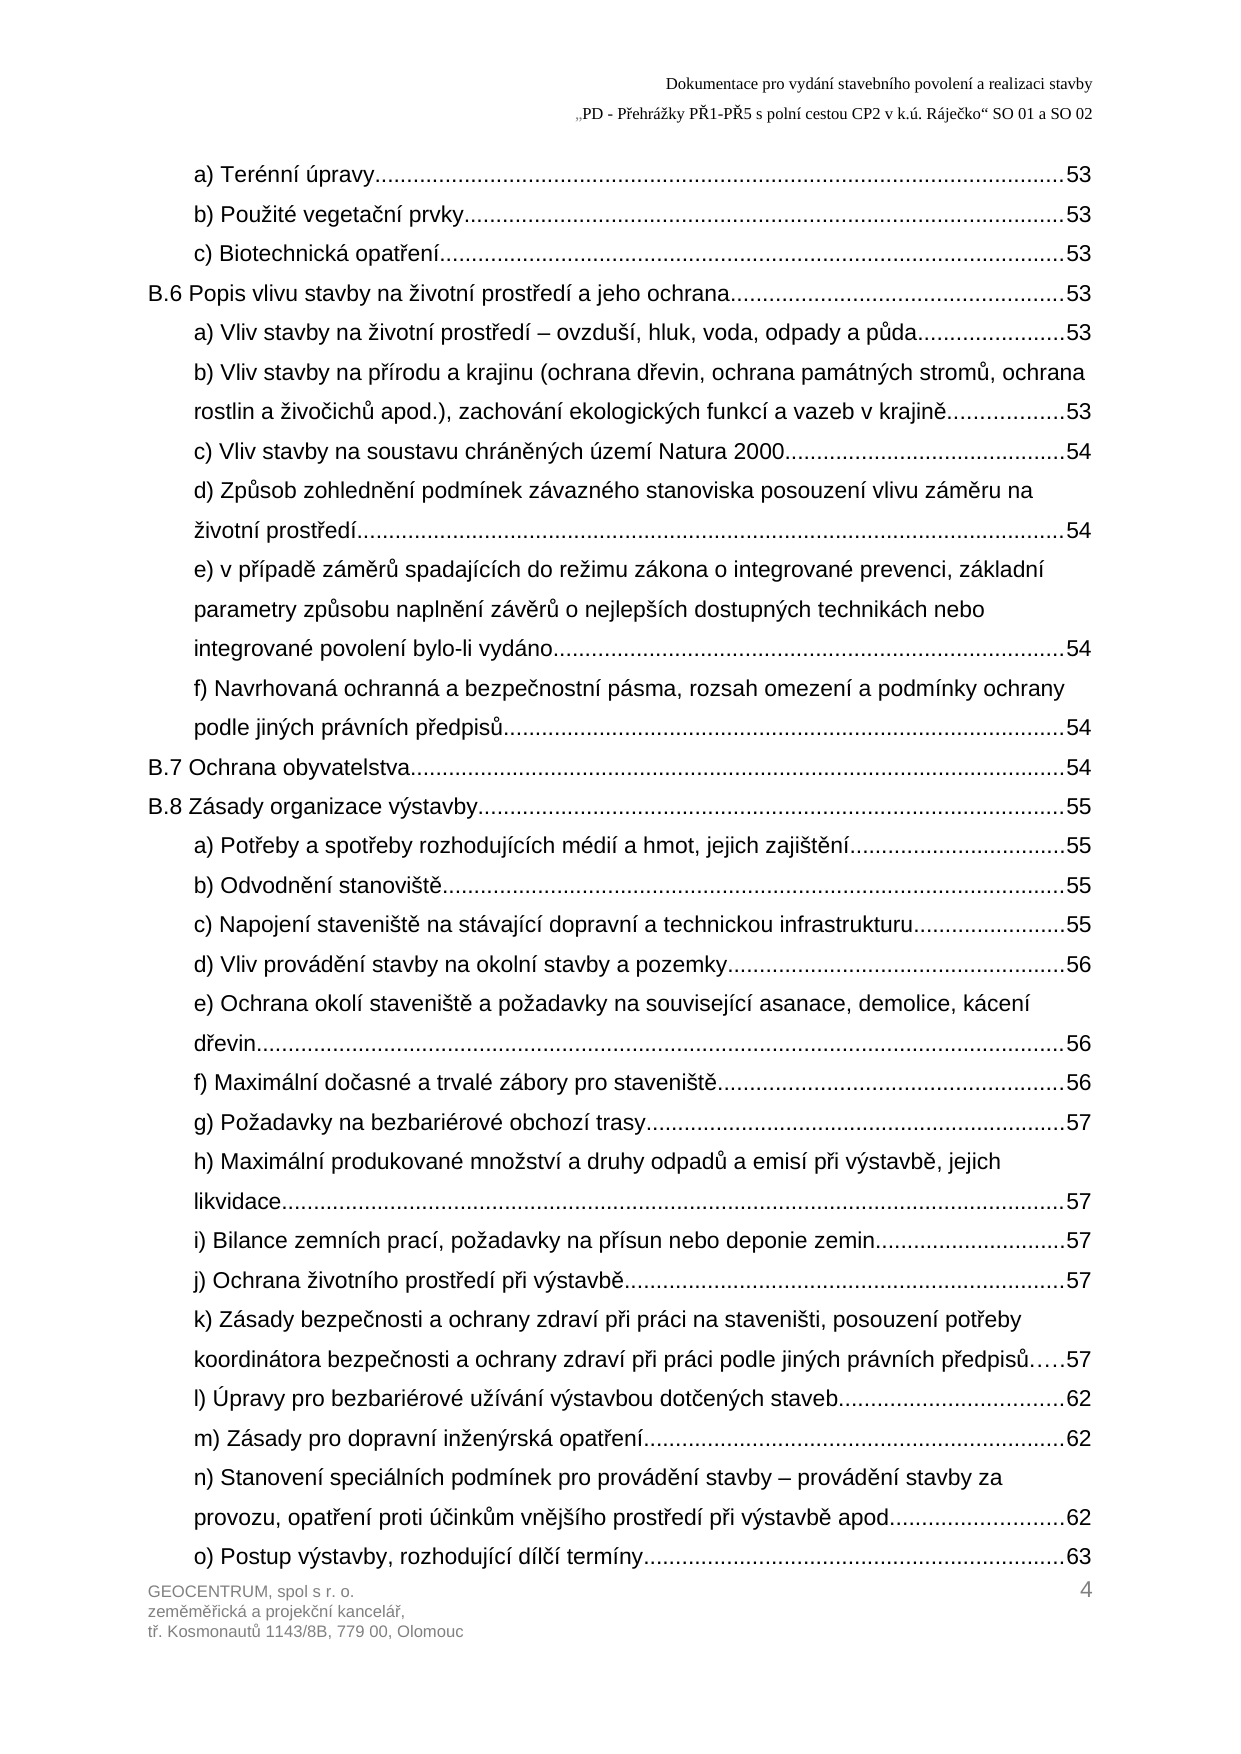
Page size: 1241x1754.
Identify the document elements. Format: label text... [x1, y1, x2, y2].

text B.8 Zásady organizace výstavby 55 [148, 793, 1092, 819]
text b) Použité vegetační prvky 53 [193, 201, 1092, 227]
text a) Terénní úpravy 53 [193, 161, 1092, 188]
text b) Odvodnění stanoviště 55 [193, 872, 1092, 898]
text c) Vliv stavby na soustavu chráněných území Natura 2000 54 [193, 438, 1092, 464]
text f) Navrhovaná ochranná a bezpečnostní pásma, rozsah omezení a podmínky ochrany podle jiných právních předpisů 54 [193, 674, 1092, 740]
text e) v případě záměrů spadajících do režimu zákona o integrované prevenci, základní parametry způsobu naplnění závěrů o nejlepších dostupných technikách nebo integrované povolení bylo-li vydáno 54 [193, 556, 1092, 661]
text d) Vliv provádění stavby na okolní stavby a pozemky 56 [193, 951, 1092, 977]
text k) Zásady bezpečnosti a ochrany zdraví při práci na staveništi, posouzení potřeby koordinátora bezpečnosti a ochrany zdraví při práci podle jiných právních předpisů 57 [193, 1306, 1092, 1372]
text i) Bilance zemních prací, požadavky na přísun nebo deponie zemin 57 [193, 1227, 1092, 1253]
text c) Napojení staveniště na stávající dopravní a technickou infrastrukturu 55 [193, 911, 1092, 938]
text B.6 Popis vlivu stavby na životní prostředí a jeho ochrana 53 [148, 280, 1092, 306]
text b) Vliv stavby na přírodu a krajinu (ochrana dřevin, ochrana památných stromů, ochrana rostlin a živočichů apod.), zachování ekologických funkcí a vazeb v krajině 53 [193, 359, 1092, 424]
text g) Požadavky na bezbariérové obchozí trasy 57 [193, 1109, 1092, 1135]
text d) Způsob zohlednění podmínek závazného stanoviska posouzení vlivu záměru na životní prostředí 54 [193, 477, 1092, 543]
text j) Ochrana životního prostředí při výstavbě 57 [193, 1267, 1092, 1293]
text c) Biotechnická opatření 53 [193, 240, 1092, 267]
text l) Úpravy pro bezbariérové užívání výstavbou dotčených staveb 62 [193, 1385, 1092, 1411]
text f) Maximální dočasné a trvalé zábory pro staveniště 56 [193, 1069, 1092, 1096]
text a) Potřeby a spotřeby rozhodujících médií a hmot, jejich zajištění 55 [193, 832, 1092, 859]
text e) Ochrana okolí staveniště a požadavky na související asanace, demolice, kácení dřevin 56 [193, 990, 1092, 1056]
text o) Postup výstavby, rozhodující dílčí termíny 63 [193, 1543, 1092, 1569]
text h) Maximální produkované množství a druhy odpadů a emisí při výstavbě, jejich likvidace 57 [193, 1148, 1092, 1214]
text m) Zásady pro dopravní inženýrská opatření 62 [193, 1424, 1092, 1451]
text n) Stanovení speciálních podmínek pro provádění stavby – provádění stavby za provozu, opatření proti účinkům vnějšího prostředí při výstavbě apod. 62 [193, 1464, 1092, 1530]
text B.7 Ochrana obyvatelstva 54 [148, 753, 1092, 780]
text a) Vliv stavby na životní prostředí – ovzduší, hluk, voda, odpady a půda 53 [193, 319, 1092, 346]
